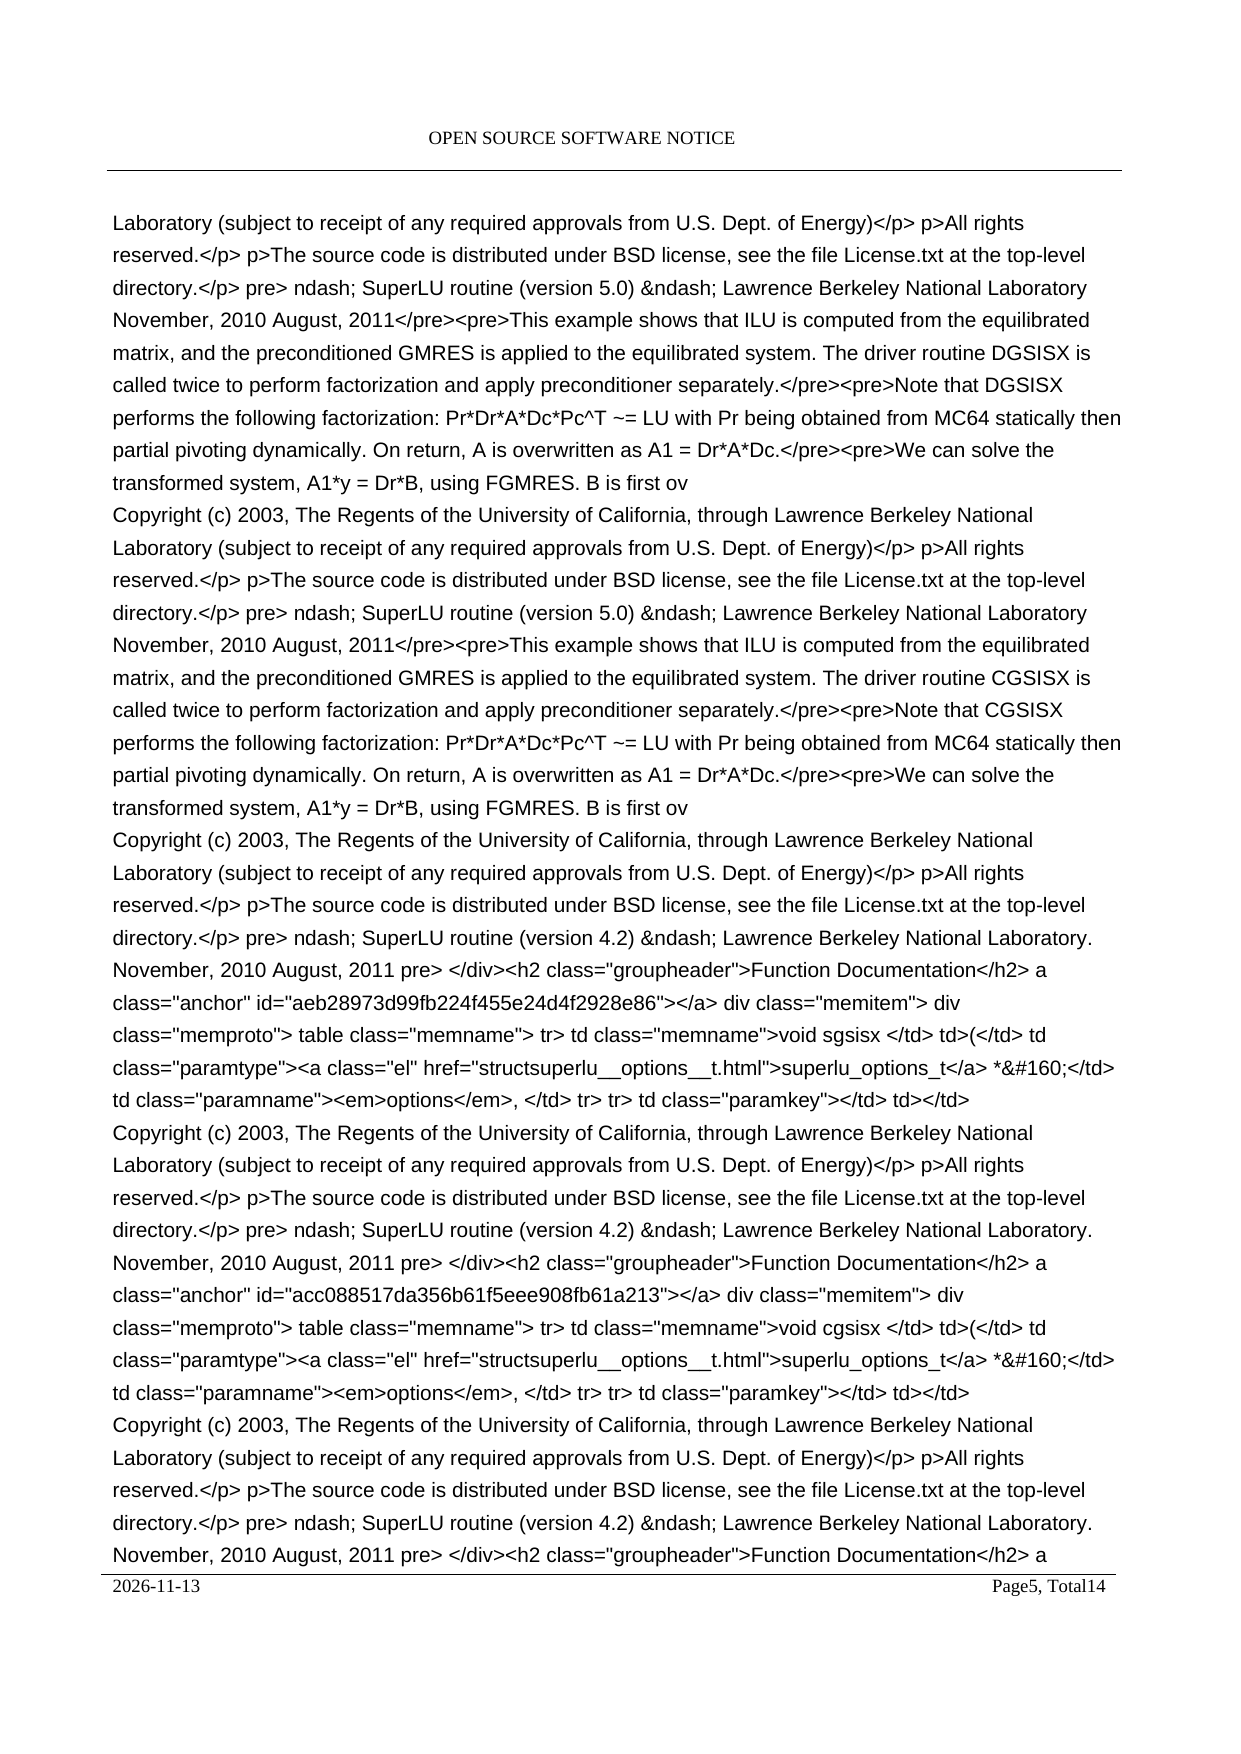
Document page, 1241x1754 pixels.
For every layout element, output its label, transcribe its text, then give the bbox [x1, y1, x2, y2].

text Copyright (c) 2003, The Regents of the University of California, through Lawrence Berkeley National Laboratory (subject to receipt of any required approvals from U.S. Dept. of Energy)</p> p>All rights reserved.</p> p>The source code is distributed under BSD license, see the file License.txt at the top-level directory.</p> pre> ndash; SuperLU routine (version 4.2) &ndash; Lawrence Berkeley National Laboratory. November, 2010 August, 2011 pre> </div><h2 class="groupheader">Function Documentation</h2> a class="anchor" id="aeb28973d99fb224f455e24d4f2928e86"></a> div class="memitem"> div class="memproto"> table class="memname"> tr> td class="memname">void sgsisx </td> td>(</td> td class="paramtype"><a class="el" href="structsuperlu__options__t.html">superlu_options_t</a> *&#160;</td> td class="paramname"><em>options</em>, </td> tr> tr> td class="paramkey"></td> td></td> [112, 824, 1128, 1116]
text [112, 206, 1128, 499]
text Copyright (c) 2003, The Regents of the University of California, through Lawrence Berkeley National Laboratory (subject to receipt of any required approvals from U.S. Dept. of Energy)</p> p>All rights reserved.</p> p>The source code is distributed under BSD license, see the file License.txt at the top-level directory.</p> pre> ndash; SuperLU routine (version 5.0) &ndash; Lawrence Berkeley National Laboratory November, 2010 August, 2011</pre><pre>This example shows that ILU is computed from the equilibrated matrix, and the preconditioned GMRES is applied to the equilibrated system. The driver routine CGSISX is called twice to perform factorization and apply preconditioner separately.</pre><pre>Note that CGSISX performs the following factorization: Pr*Dr*A*Dc*Pc^T ~= LU with Pr being obtained from MC64 statically then partial pivoting dynamically. On return, A is overwritten as A1 = Dr*A*Dc.</pre><pre>We can solve the transformed system, A1*y = Dr*B, using FGMRES. B is first ov [112, 499, 1128, 824]
text Copyright (c) 2003, The Regents of the University of California, through Lawrence Berkeley National Laboratory (subject to receipt of any required approvals from U.S. Dept. of Energy)</p> p>All rights reserved.</p> p>The source code is distributed under BSD license, see the file License.txt at the top-level directory.</p> pre> ndash; SuperLU routine (version 4.2) &ndash; Lawrence Berkeley National Laboratory. November, 2010 August, 2011 pre> </div><h2 class="groupheader">Function Documentation</h2> a class="anchor" id="acc088517da356b61f5eee908fb61a213"></a> div class="memitem"> div class="memproto"> table class="memname"> tr> td class="memname">void cgsisx </td> td>(</td> td class="paramtype"><a class="el" href="structsuperlu__options__t.html">superlu_options_t</a> *&#160;</td> td class="paramname"><em>options</em>, </td> tr> tr> td class="paramkey"></td> td></td> [112, 1116, 1128, 1409]
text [112, 1409, 1128, 1571]
